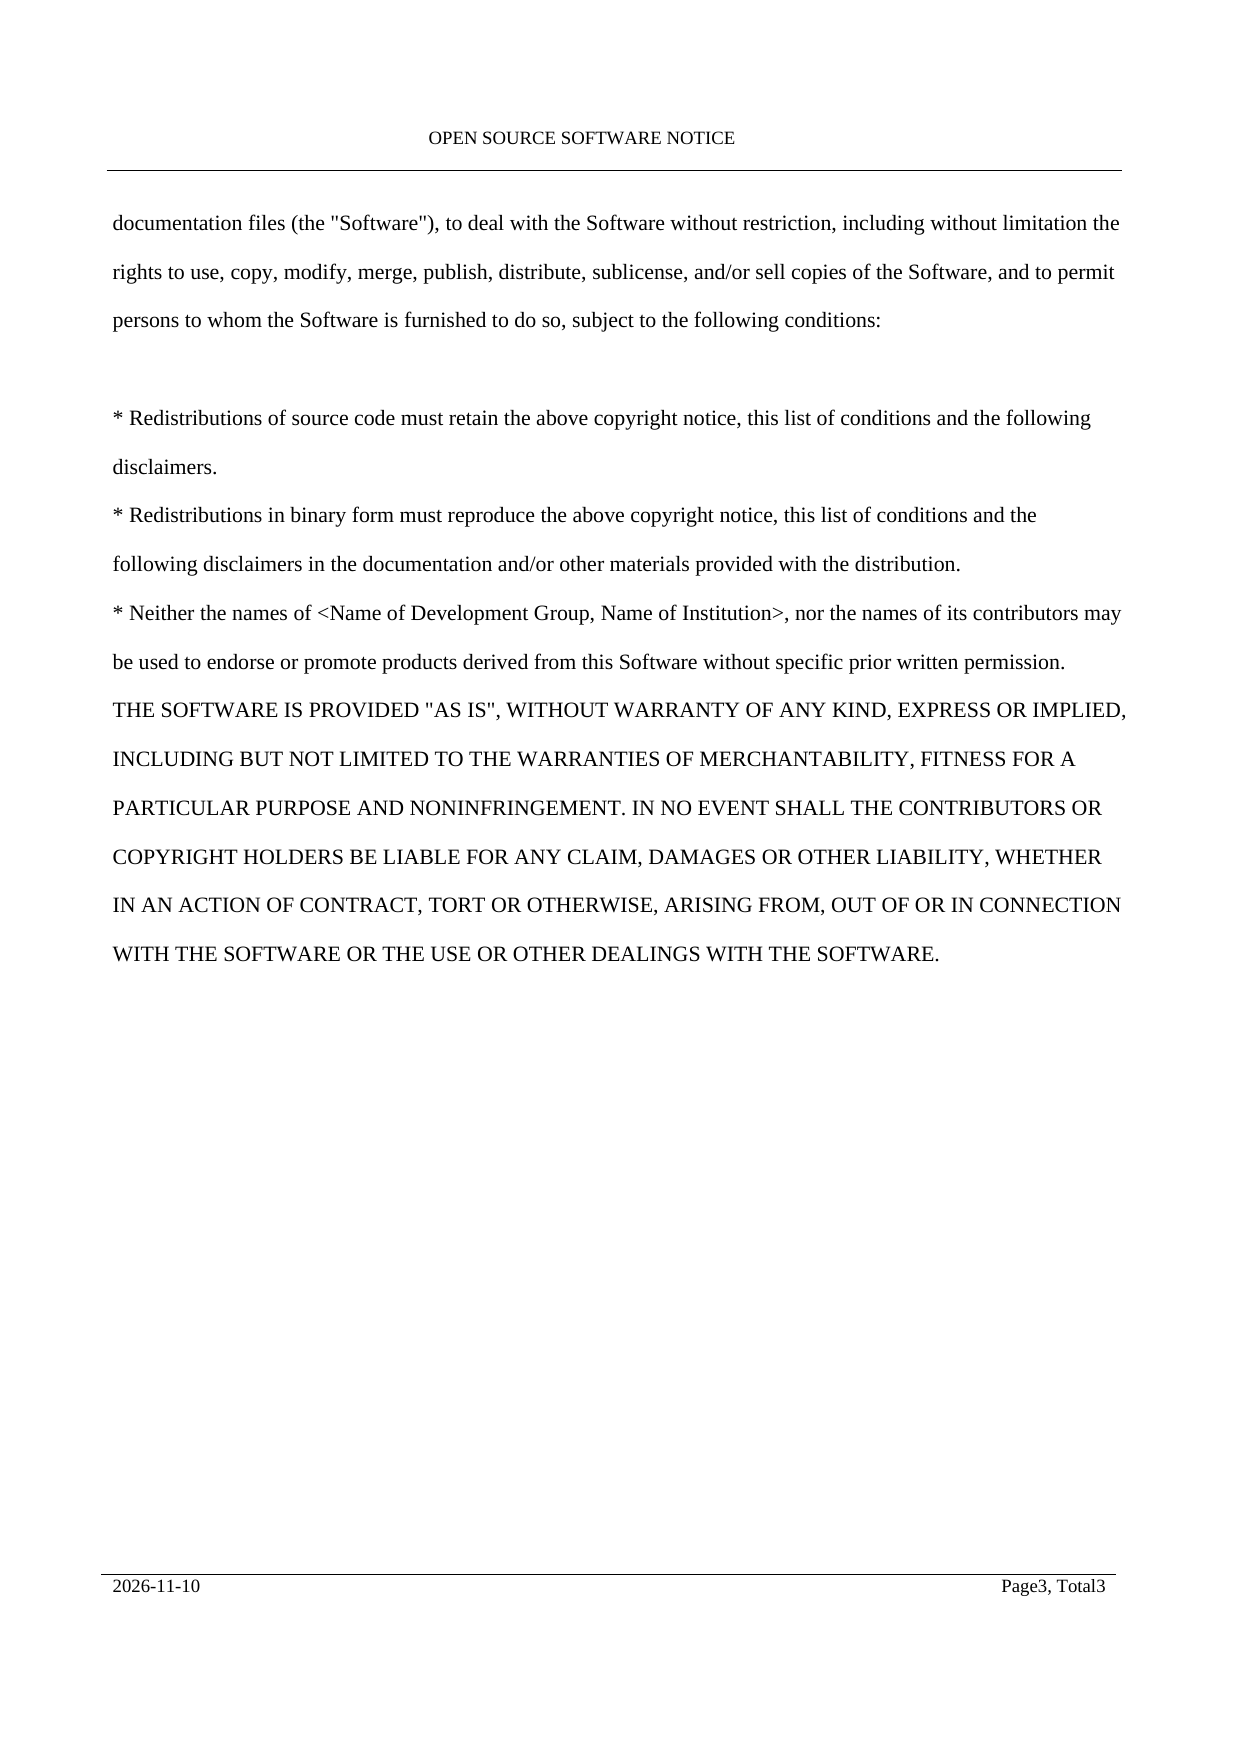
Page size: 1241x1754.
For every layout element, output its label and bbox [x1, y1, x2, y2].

text [112, 206, 1128, 970]
